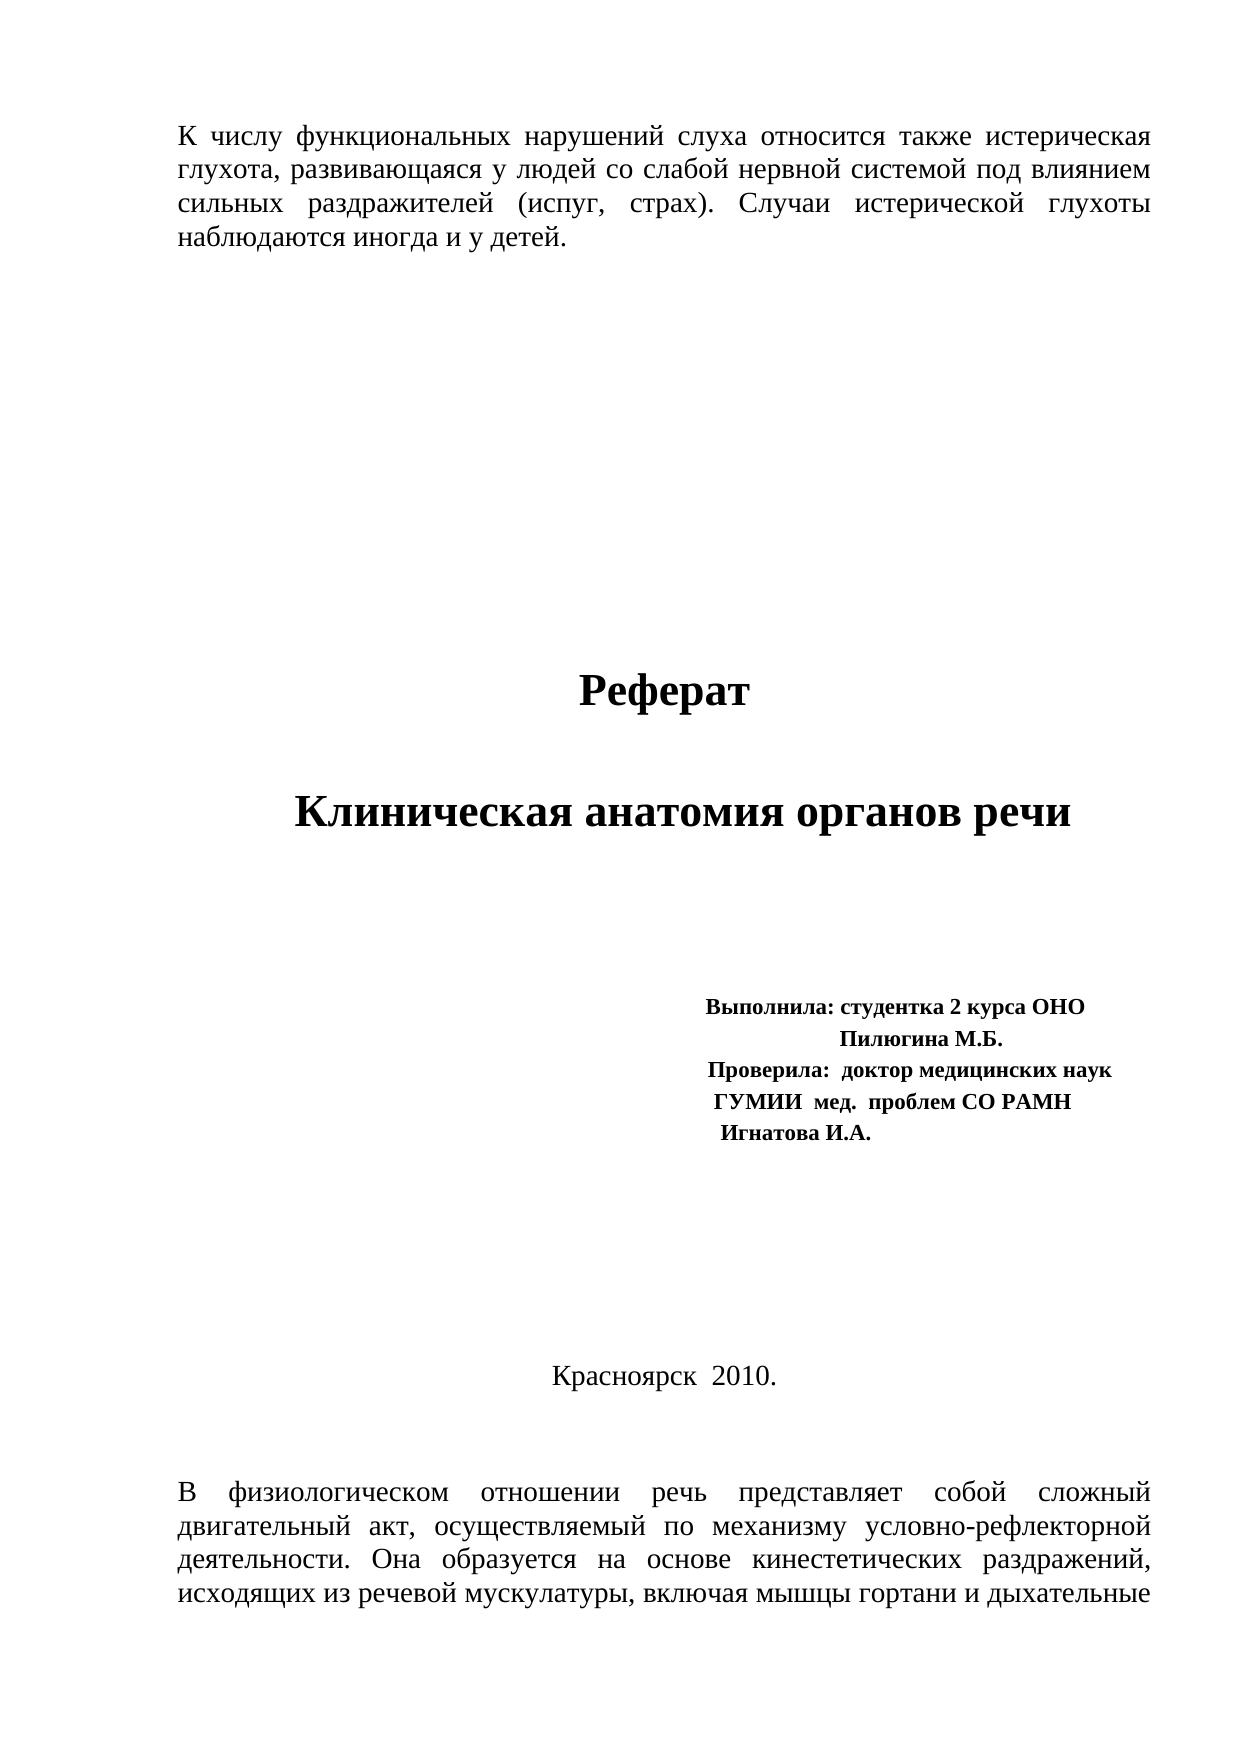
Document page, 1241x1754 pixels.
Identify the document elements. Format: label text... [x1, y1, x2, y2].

subtitle ГУМИИ мед. проблем СО РАМН [177, 1088, 1152, 1114]
subtitle Клиническая анатомия органов речи [215, 783, 1152, 836]
text К числу функциональных нарушений слуха относится также истерическая глухота, развивающаяся у людей со слабой нервной системой под влиянием сильных раздражителей (испуг, страх). Случаи истерической глухоты наблюдаются иногда и у детей. [177, 118, 1152, 252]
subtitle Пилюгина М.Б. [177, 1025, 1152, 1051]
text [177, 1474, 1152, 1608]
subtitle Игнатова И.А. [177, 1119, 1152, 1146]
subtitle Красноярск 2010. [177, 1358, 1152, 1392]
subtitle Реферат [177, 663, 1152, 715]
subtitle Выполнила: студентка 2 курса ОНО [177, 993, 1152, 1020]
subtitle Проверила: доктор медицинских наук [177, 1056, 1152, 1083]
